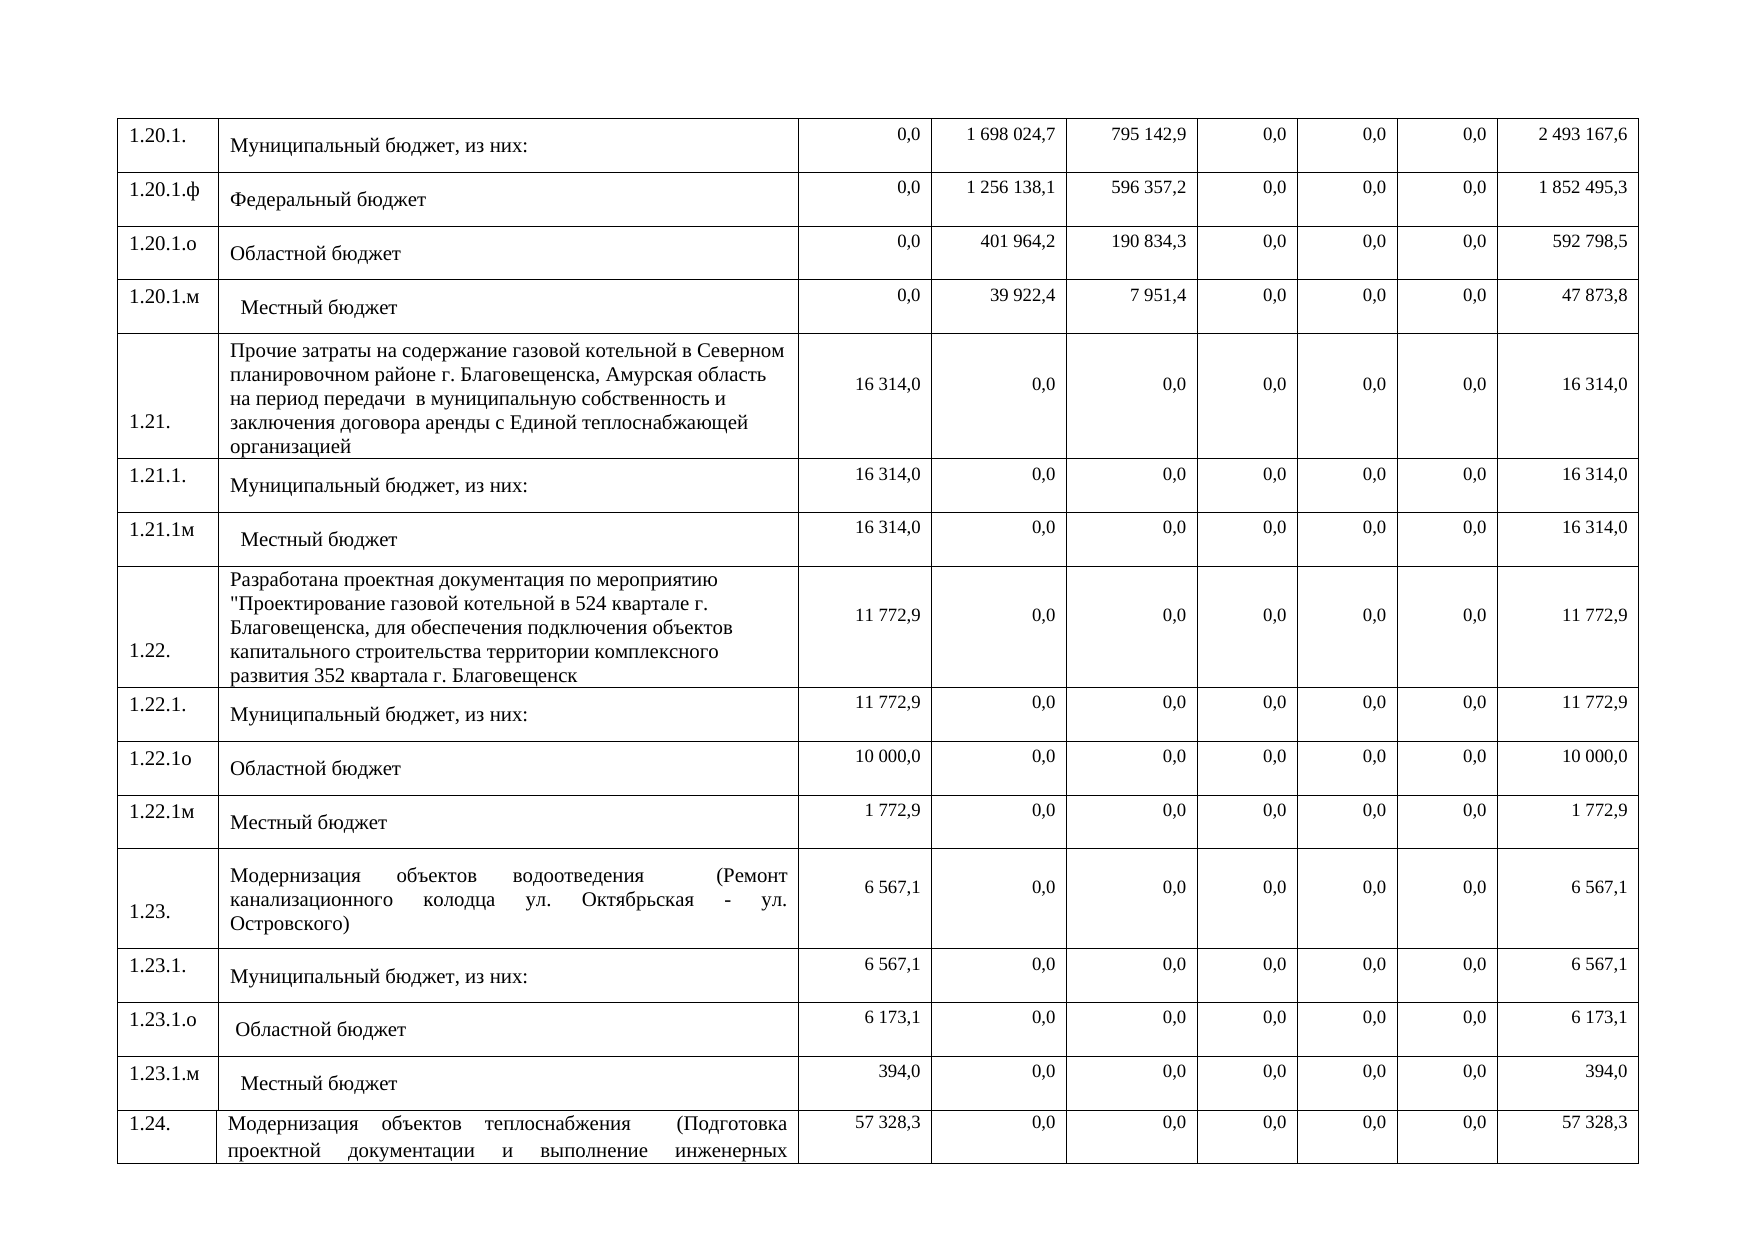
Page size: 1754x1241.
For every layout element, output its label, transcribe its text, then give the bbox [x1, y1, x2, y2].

table_cell 0,0 [1298, 173, 1397, 226]
table_cell 0,0 [1198, 742, 1297, 794]
table_cell 0,0 [1298, 849, 1397, 948]
table_cell 0,0 [932, 334, 1066, 458]
table_cell 0,0 [799, 173, 931, 226]
table_cell 16 314,0 [799, 459, 931, 512]
table_cell 0,0 [1067, 796, 1197, 848]
table_cell 0,0 [1067, 1057, 1197, 1109]
table_cell 0,0 [1198, 119, 1297, 172]
table_cell 0,0 [1298, 513, 1397, 566]
table_cell Прочие затраты на содержание газовой котельной в Северном планировочном районе г. Благовещенска, Амурская область на период передачи в муниципальную собственность и заключения договора аренды с Единой теплоснабжающей организацией [219, 334, 798, 458]
table_cell 1.20.1.ф [118, 173, 218, 226]
table_cell 10 000,0 [1498, 742, 1638, 794]
table_cell 1.20.1.о [118, 227, 218, 279]
table_cell 0,0 [932, 796, 1066, 848]
table_cell 0,0 [1298, 567, 1397, 687]
table_cell 57 328,3 [799, 1111, 931, 1163]
table_cell 0,0 [1298, 1111, 1397, 1163]
table_cell 11 772,9 [1498, 688, 1638, 741]
table_cell 394,0 [1498, 1057, 1638, 1109]
table_cell 0,0 [1398, 688, 1497, 741]
table_cell Муниципальный бюджет, из них: [219, 949, 798, 1002]
table_cell 0,0 [1198, 227, 1297, 279]
table_cell 0,0 [932, 949, 1066, 1002]
table_cell 0,0 [1067, 742, 1197, 794]
table_cell 1.23. [118, 849, 218, 948]
table_cell 0,0 [932, 1003, 1066, 1056]
table_cell 0,0 [1067, 567, 1197, 687]
table_cell 0,0 [1198, 1057, 1297, 1109]
table_cell 0,0 [1298, 742, 1397, 794]
table_cell 0,0 [1398, 1057, 1497, 1109]
table_cell 0,0 [932, 513, 1066, 566]
table_cell 1 698 024,7 [932, 119, 1066, 172]
table_cell 592 798,5 [1498, 227, 1638, 279]
table_cell 1 772,9 [1498, 796, 1638, 848]
table_cell 0,0 [932, 567, 1066, 687]
table_cell 0,0 [1067, 849, 1197, 948]
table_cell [217, 1111, 798, 1163]
table_cell 0,0 [1067, 688, 1197, 741]
table_cell 47 873,8 [1498, 280, 1638, 333]
table_cell 0,0 [1198, 796, 1297, 848]
table_cell 16 314,0 [1498, 513, 1638, 566]
table_cell 1.20.1.м [118, 280, 218, 333]
table_cell 1 772,9 [799, 796, 931, 848]
table_cell 0,0 [1198, 280, 1297, 333]
table_cell Модернизация объектов водоотведения (Ремонт канализационного колодца ул. Октябрьская - ул. Островского) [219, 849, 798, 948]
table_cell 596 357,2 [1067, 173, 1197, 226]
table_cell 0,0 [1198, 334, 1297, 458]
table_cell 0,0 [932, 1057, 1066, 1109]
table_cell 6 173,1 [1498, 1003, 1638, 1056]
table_cell 0,0 [1067, 513, 1197, 566]
table_cell 0,0 [932, 1111, 1066, 1163]
table_cell Местный бюджет [219, 1057, 798, 1109]
table_cell Областной бюджет [219, 1003, 798, 1056]
table_cell 0,0 [1298, 227, 1397, 279]
table_cell 16 314,0 [799, 513, 931, 566]
table_cell 6 567,1 [799, 949, 931, 1002]
table_cell 0,0 [1298, 1003, 1397, 1056]
table_cell 6 567,1 [1498, 949, 1638, 1002]
table_cell 0,0 [1198, 513, 1297, 566]
table_cell 0,0 [1398, 949, 1497, 1002]
table_cell 0,0 [1398, 280, 1497, 333]
table_cell 0,0 [1067, 1111, 1197, 1163]
table_cell 0,0 [1298, 796, 1397, 848]
table_cell 1.23.1. [118, 949, 218, 1002]
table_cell 0,0 [1398, 334, 1497, 458]
table_cell 0,0 [1298, 949, 1397, 1002]
table_cell 0,0 [1298, 459, 1397, 512]
table_cell Муниципальный бюджет, из них: [219, 119, 798, 172]
table_cell 0,0 [1198, 459, 1297, 512]
table_cell 0,0 [1198, 1111, 1297, 1163]
table_cell 1.22.1м [118, 796, 218, 848]
table_cell 10 000,0 [799, 742, 931, 794]
table_cell 0,0 [1298, 334, 1397, 458]
table_cell 7 951,4 [1067, 280, 1197, 333]
table_cell Муниципальный бюджет, из них: [219, 459, 798, 512]
table_cell 1 256 138,1 [932, 173, 1066, 226]
table_cell 1.21. [118, 334, 218, 458]
table_cell 0,0 [1067, 949, 1197, 1002]
table_cell 11 772,9 [799, 567, 931, 687]
table_cell Разработана проектная документация по мероприятию "Проектирование газовой котельной в 524 квартале г. Благовещенска, для обеспечения подключения объектов капитального строительства территории комплексного развития 352 квартала г. Благовещенск [219, 567, 798, 687]
table_cell 0,0 [1067, 1003, 1197, 1056]
table_cell 0,0 [932, 742, 1066, 794]
table_cell 11 772,9 [1498, 567, 1638, 687]
table_cell Местный бюджет [219, 513, 798, 566]
table_cell Областной бюджет [219, 742, 798, 794]
table_cell 0,0 [1198, 849, 1297, 948]
table_cell 0,0 [1398, 227, 1497, 279]
table_cell 6 567,1 [799, 849, 931, 948]
table_cell 0,0 [932, 849, 1066, 948]
table_cell 0,0 [1398, 173, 1497, 226]
table_cell 0,0 [1298, 688, 1397, 741]
table_cell Муниципальный бюджет, из них: [219, 688, 798, 741]
table_cell Федеральный бюджет [219, 173, 798, 226]
table_cell 1.21.1. [118, 459, 218, 512]
table_cell Местный бюджет [219, 796, 798, 848]
table_cell Областной бюджет [219, 227, 798, 279]
table_cell 1.22.1о [118, 742, 218, 794]
table_cell 6 173,1 [799, 1003, 931, 1056]
table_cell 16 314,0 [799, 334, 931, 458]
table_cell 0,0 [1398, 1003, 1497, 1056]
table_cell 1.22. [118, 567, 218, 687]
table_cell 0,0 [1398, 513, 1497, 566]
table_cell 57 328,3 [1498, 1111, 1638, 1163]
table_cell 0,0 [1398, 459, 1497, 512]
table_cell 39 922,4 [932, 280, 1066, 333]
table_cell 2 493 167,6 [1498, 119, 1638, 172]
table_cell 394,0 [799, 1057, 931, 1109]
table_cell 401 964,2 [932, 227, 1066, 279]
table_cell 795 142,9 [1067, 119, 1197, 172]
table_cell 0,0 [1198, 1003, 1297, 1056]
table_cell 1.20.1. [118, 119, 218, 172]
table_cell 0,0 [1198, 567, 1297, 687]
table_cell 0,0 [1198, 688, 1297, 741]
table_cell 190 834,3 [1067, 227, 1197, 279]
table_cell 11 772,9 [799, 688, 931, 741]
table_cell 16 314,0 [1498, 459, 1638, 512]
table_cell 16 314,0 [1498, 334, 1638, 458]
table_cell 0,0 [1298, 119, 1397, 172]
table_cell 0,0 [1198, 949, 1297, 1002]
table_cell 0,0 [799, 280, 931, 333]
table_cell 0,0 [1398, 119, 1497, 172]
table_cell 0,0 [932, 459, 1066, 512]
table_cell 0,0 [799, 227, 931, 279]
table_cell 0,0 [1298, 280, 1397, 333]
table_cell 0,0 [1067, 334, 1197, 458]
table_cell 0,0 [932, 688, 1066, 741]
table_cell 6 567,1 [1498, 849, 1638, 948]
table_cell 1 852 495,3 [1498, 173, 1638, 226]
table_cell 0,0 [1398, 1111, 1497, 1163]
table_cell 0,0 [1067, 459, 1197, 512]
table_cell 0,0 [799, 119, 931, 172]
table_cell 1.23.1.м [118, 1057, 218, 1109]
table_cell 0,0 [1398, 742, 1497, 794]
table_cell 1.22.1. [118, 688, 218, 741]
table_cell 0,0 [1398, 849, 1497, 948]
table_cell 1.21.1м [118, 513, 218, 566]
table_cell 0,0 [1198, 173, 1297, 226]
table_cell 0,0 [1298, 1057, 1397, 1109]
table_cell 1.23.1.о [118, 1003, 218, 1056]
table_cell Местный бюджет [219, 280, 798, 333]
table_cell 0,0 [1398, 796, 1497, 848]
table_cell 1.24. [118, 1111, 216, 1163]
table_cell 0,0 [1398, 567, 1497, 687]
